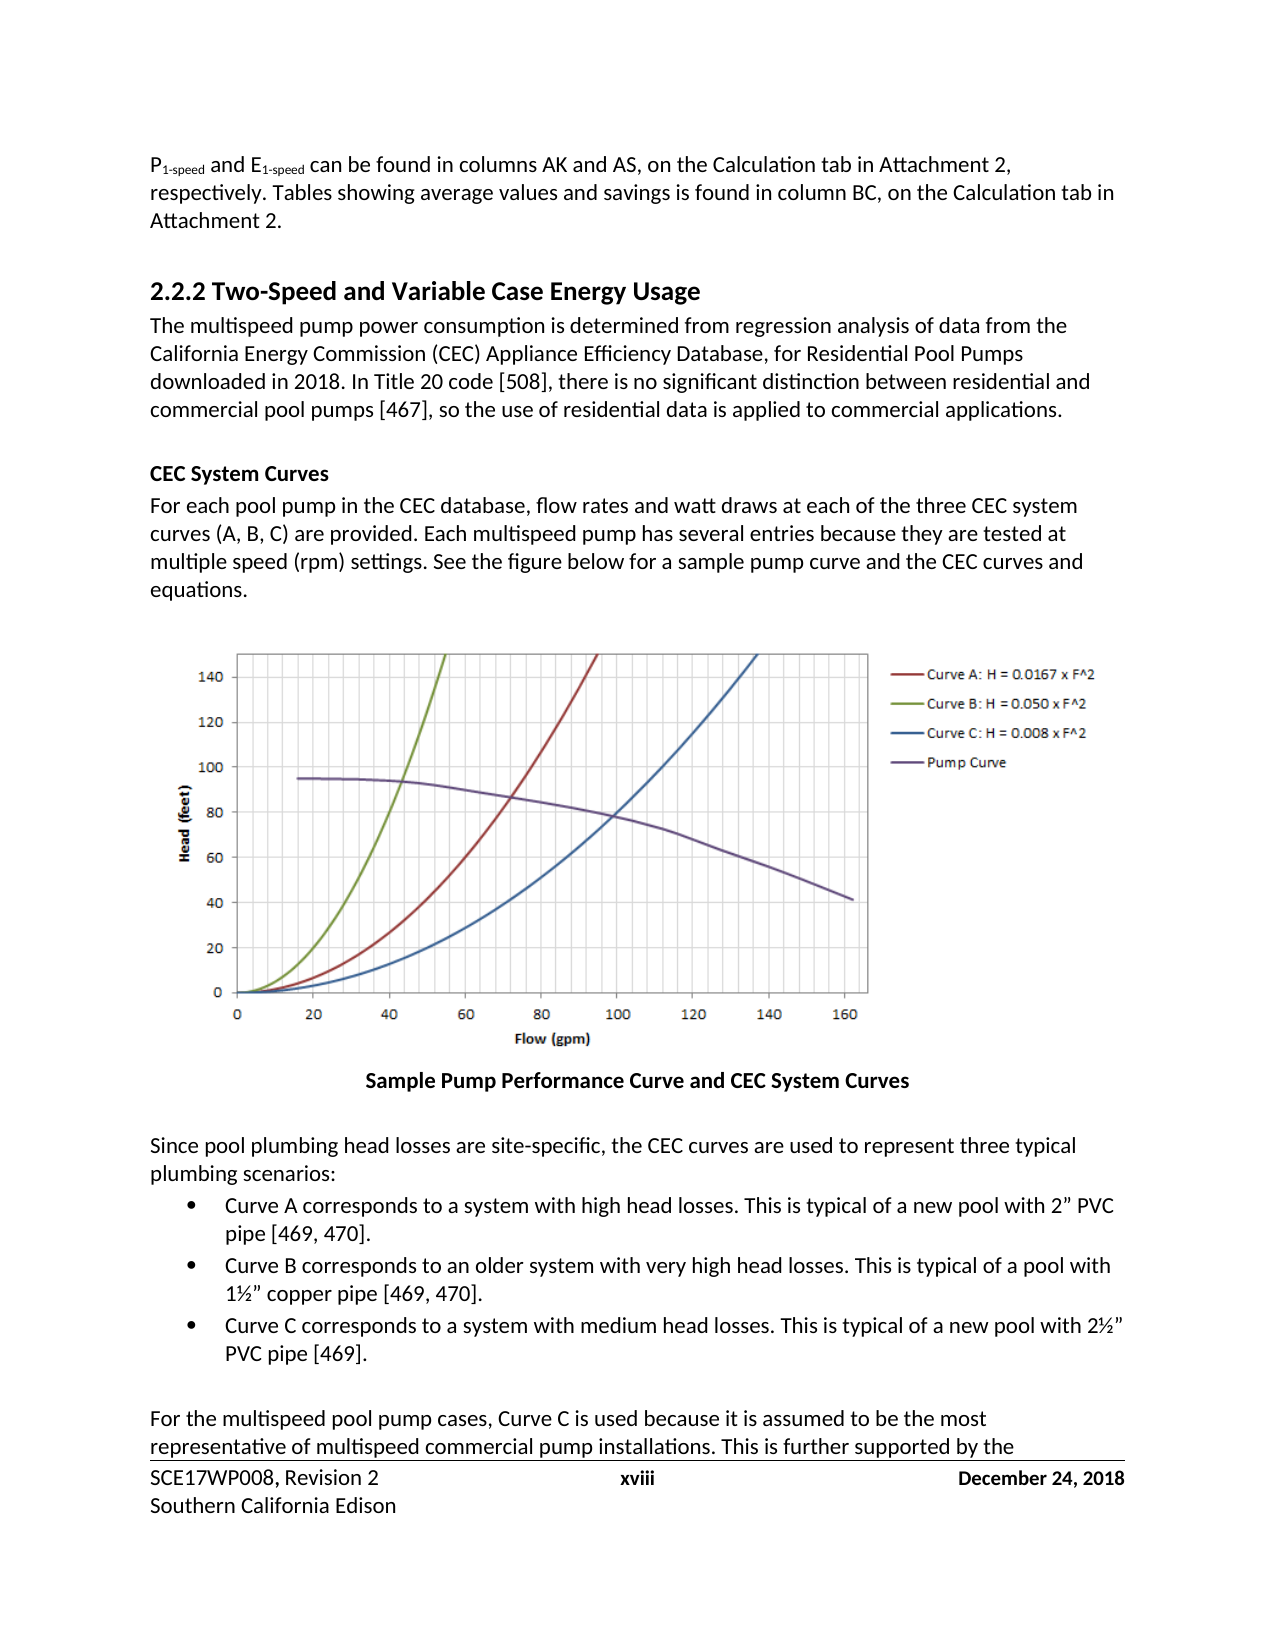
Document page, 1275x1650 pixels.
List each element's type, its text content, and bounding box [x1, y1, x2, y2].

picture [155, 640, 1120, 1067]
list Curve B corresponds to an older system with very high head losses. This is typical of a pool with 1½” copper pipe [469, 470]. [187, 1251, 1125, 1307]
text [150, 1404, 1125, 1460]
list Curve C corresponds to a system with medium head losses. This is typical of a new pool with 2½” PVC pipe [469]. [187, 1311, 1125, 1367]
text The multispeed pump power consumption is determined from regression analysis of data from the California Energy Commission (CEC) Appliance Efficiency Database, for Residential Pool Pumps downloaded in 2018. In Title 20 code [508], there is no significant distinction between residential and commercial pool pumps [467], so the use of residential data is applied to commercial applications. [150, 311, 1125, 423]
text 2.2.2 Two-Speed and Variable Case Energy Usage [150, 274, 1125, 307]
text CEC System Curves [150, 459, 1125, 487]
text Since pool plumbing head losses are site-specific, the CEC curves are used to represent three typical plumbing scenarios: [150, 1131, 1125, 1187]
text Sample Pump Performance Curve and CEC System Curves [150, 1066, 1125, 1094]
text P1-speed and E1-speed can be found in columns AK and AS, on the Calculation tab in Attachment 2, respectively. Tables showing average values and savings is found in column BC, on the Calculation tab in Attachment 2. [150, 150, 1125, 234]
text For each pool pump in the CEC database, flow rates and watt draws at each of the three CEC system curves (A, B, C) are provided. Each multispeed pump has several entries because they are tested at multiple speed (rpm) settings. See the figure below for a sample pump curve and the CEC curves and equations. [150, 491, 1125, 603]
list Curve A corresponds to a system with high head losses. This is typical of a new pool with 2” PVC pipe [469, 470]. [187, 1191, 1125, 1247]
